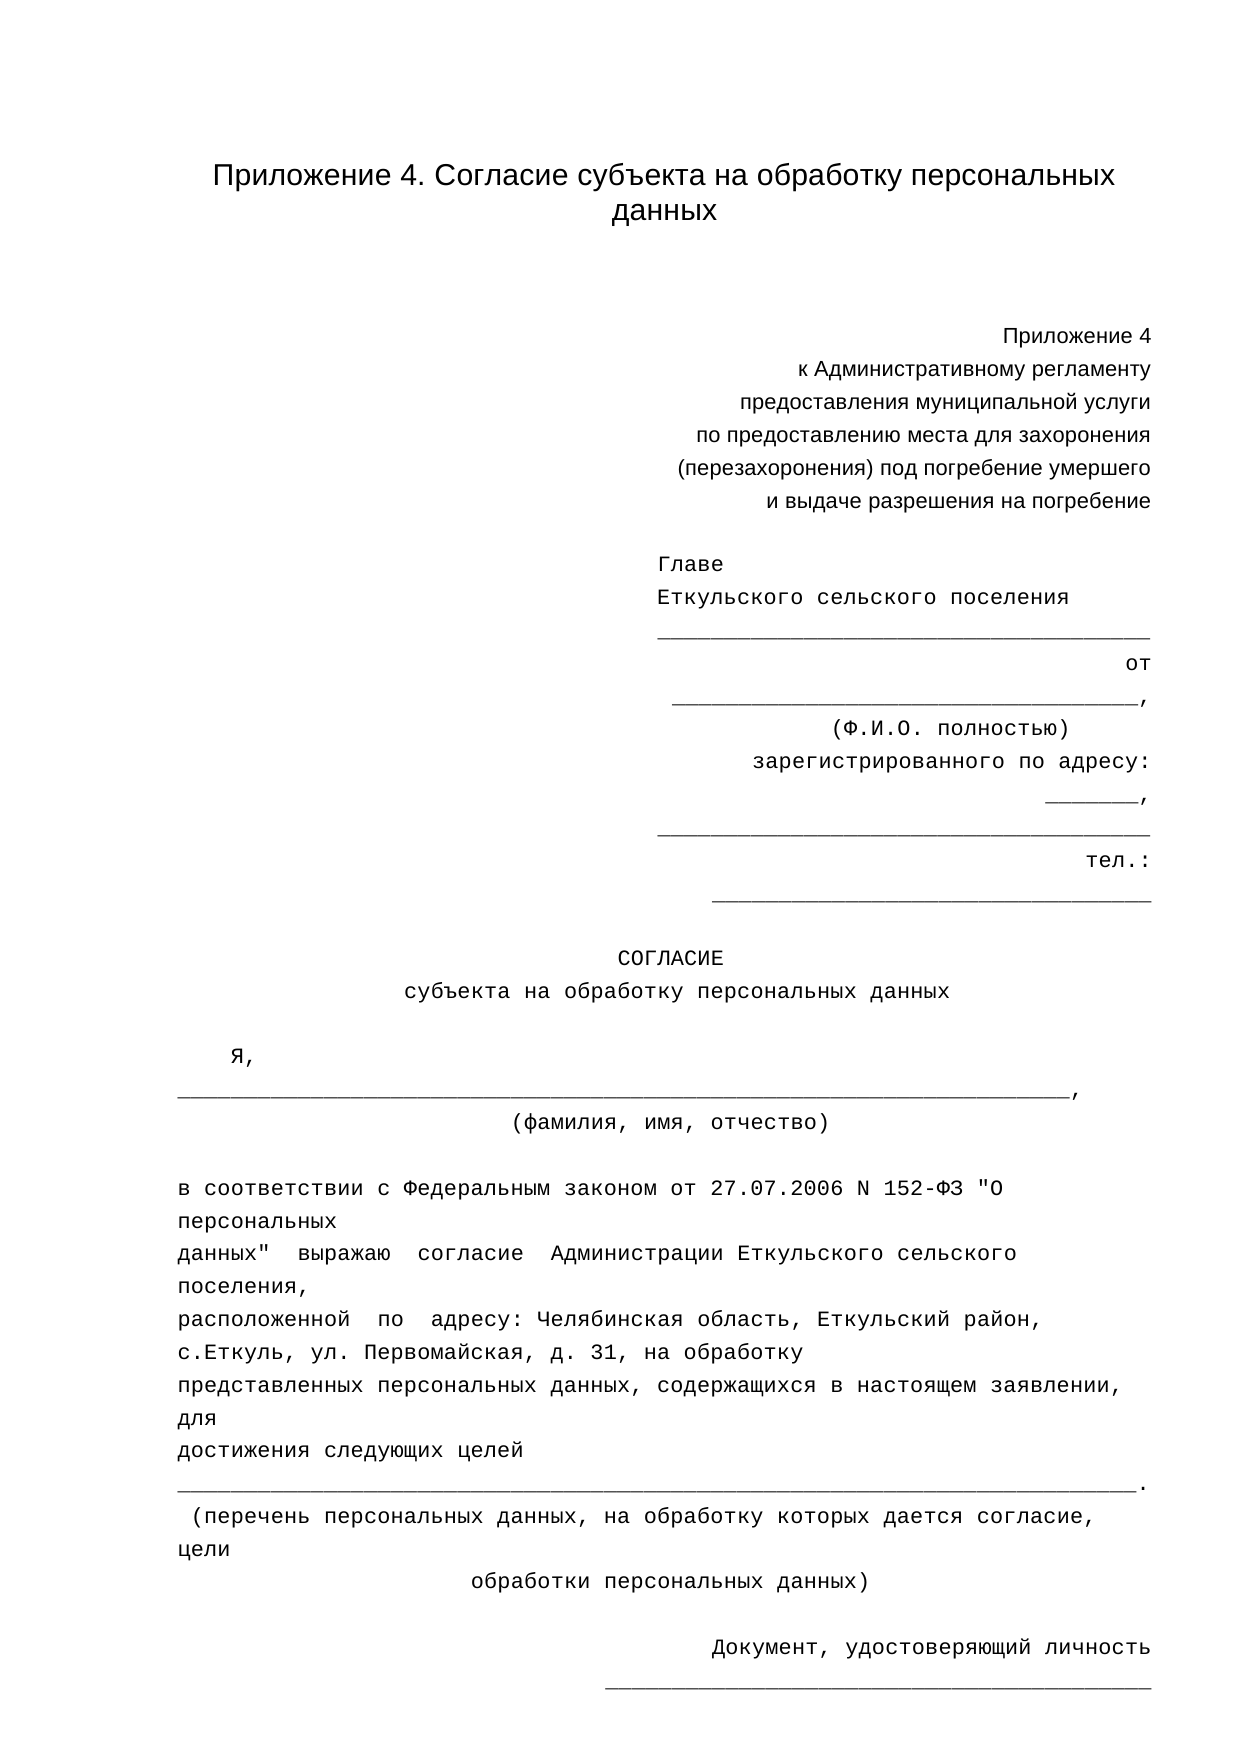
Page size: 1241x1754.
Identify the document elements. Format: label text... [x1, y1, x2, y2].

text Главе [177, 513, 1152, 578]
text субъекта на обработку персональных данных [177, 972, 1152, 1005]
text _____________________________________ [177, 611, 1152, 644]
text в соответствии с Федеральным законом от 27.07.2006 N 152-ФЗ "О персональных [177, 1136, 1152, 1234]
text Я, ___________________________________________________________________, [177, 1005, 1152, 1103]
text тел.: _________________________________ [177, 841, 1152, 906]
text СОГЛАСИЕ [177, 906, 1152, 972]
text от ___________________________________, [177, 644, 1152, 709]
text зарегистрированного по адресу: _______, [177, 742, 1152, 808]
text ________________________________________________________________________. [177, 1464, 1152, 1497]
text расположенной по адресу: Челябинская область, Еткульский район, с.Еткуль, ул. Первомайская, д. 31, на обработку [177, 1300, 1152, 1366]
text (перечень персональных данных, на обработку которых дается согласие, цели [177, 1497, 1152, 1563]
text представленных персональных данных, содержащихся в настоящем заявлении, для [177, 1366, 1152, 1431]
text достижения следующих целей [177, 1431, 1152, 1464]
text обработки персональных данных) [177, 1563, 1152, 1596]
text Еткульского сельского поселения [177, 578, 1152, 611]
text Документ, удостоверяющий личность _________________________________________ [177, 1596, 1152, 1694]
text данных" выражаю согласие Администрации Еткульского сельского поселения, [177, 1234, 1152, 1300]
text Приложение 4 к Административному регламенту предоставления муниципальной услуги по предоставлению места для захоронения (перезахоронения) под погребение умершего и выдаче разрешения на погребение [177, 250, 1152, 513]
text (фамилия, имя, отчество) [177, 1103, 1152, 1136]
text Приложение 4. Согласие субъекта на обработку персональных данных [177, 157, 1152, 227]
text (Ф.И.О. полностью) [177, 709, 1152, 742]
text _____________________________________ [177, 808, 1152, 841]
